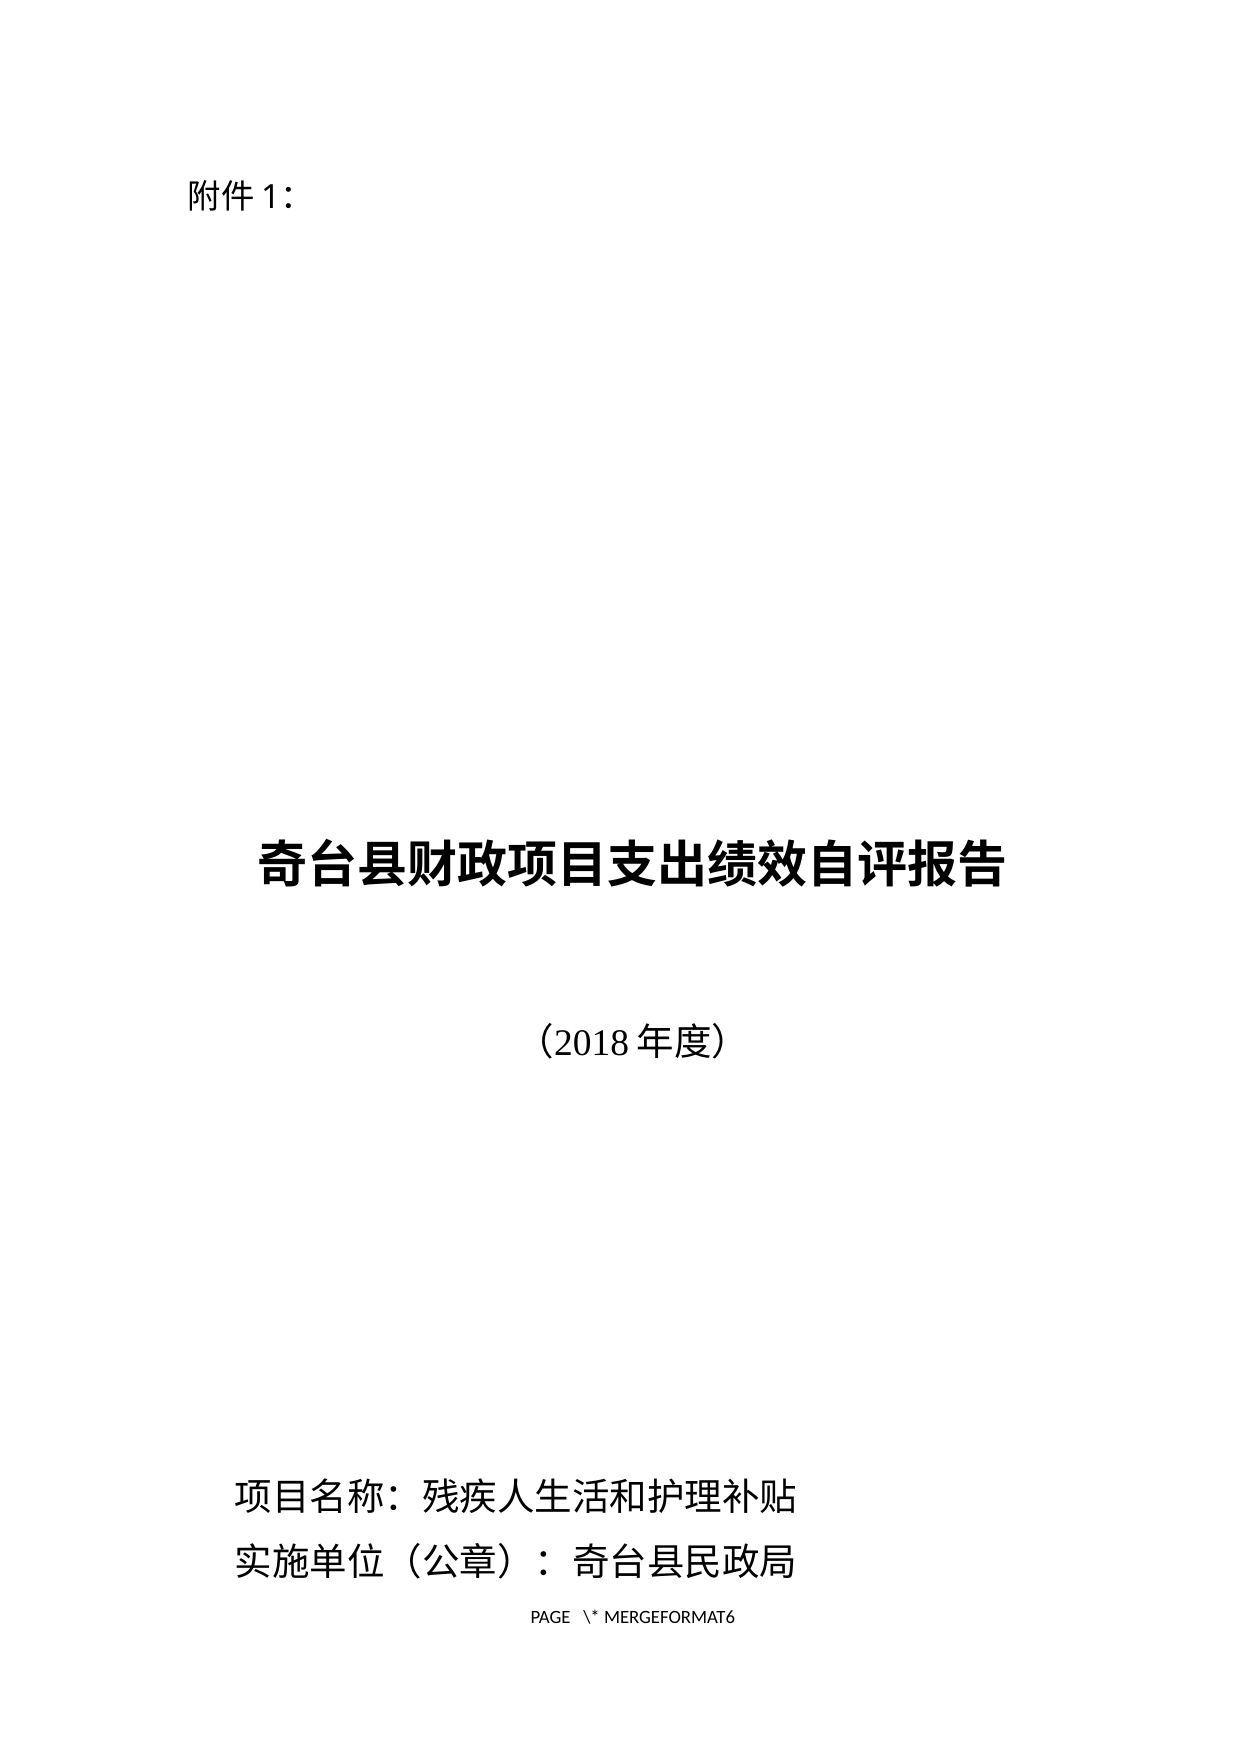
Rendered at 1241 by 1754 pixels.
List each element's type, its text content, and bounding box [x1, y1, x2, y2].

text 奇台县财政项目支出绩效自评报告 [187, 812, 1078, 909]
text （2018年度） [187, 1007, 1078, 1072]
text 附件1： [187, 162, 1078, 227]
text 实施单位（公章）：奇台县民政局 [187, 1527, 1078, 1592]
text 项目名称：残疾人生活和护理补贴 [187, 1462, 1078, 1527]
